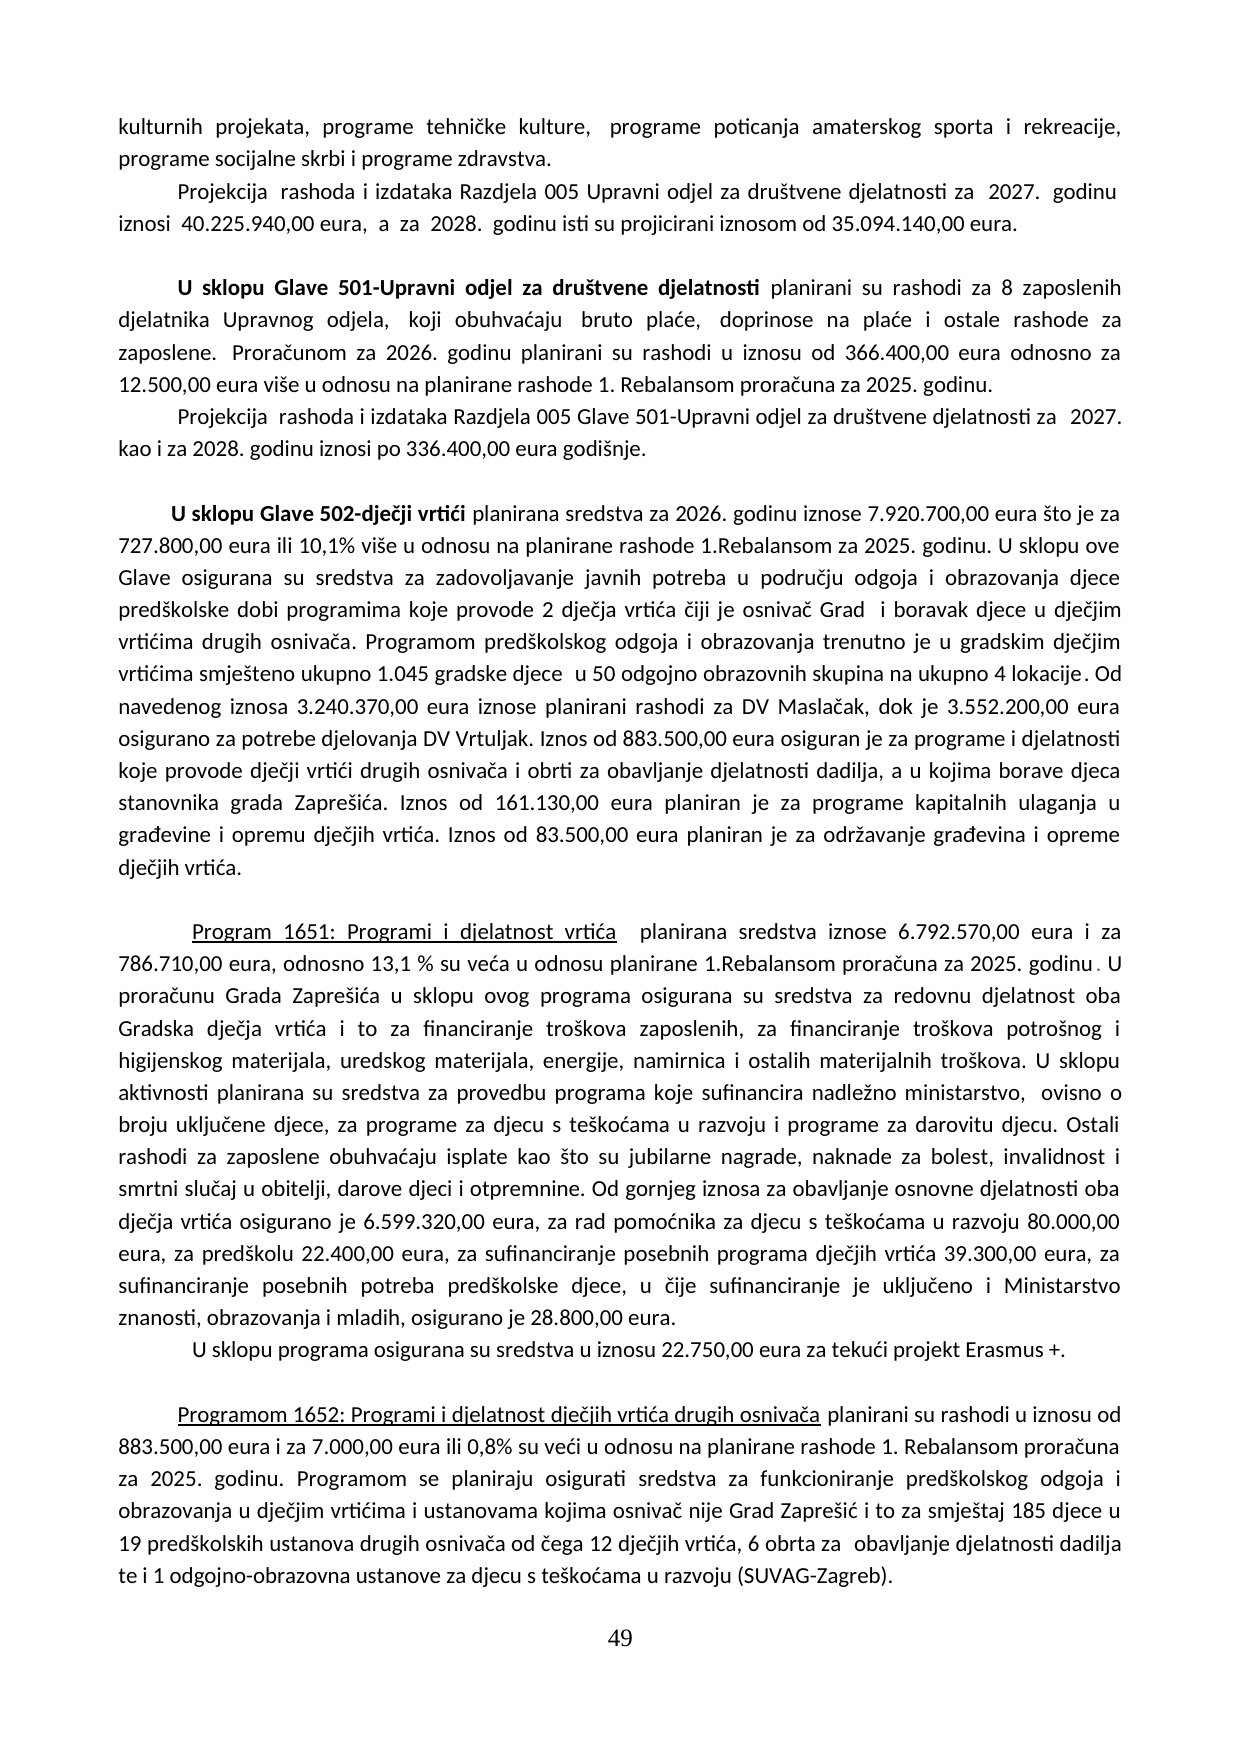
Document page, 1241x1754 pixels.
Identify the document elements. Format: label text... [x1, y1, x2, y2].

text Program 1651: Programi i djelatnost vrtića planirana sredstva iznose 6.792.570,00 eura i za 786.710,00 eura, odnosno 13,1 % su veća u odnosu planirane 1.Rebalansom proračuna za 2025. godinu. U proračunu Grada Zaprešića u sklopu ovog programa osigurana su sredstva za redovnu djelatnost oba Gradska dječja vrtića i to za financiranje troškova zaposlenih, za financiranje troškova potrošnog i higijenskog materijala, uredskog materijala, energije, namirnica i ostalih materijalnih troškova. U sklopu aktivnosti planirana su sredstva za provedbu programa koje sufinancira nadležno ministarstvo, ovisno o broju uključene djece, za programe za djecu s teškoćama u razvoju i programe za darovitu djecu. Ostali rashodi za zaposlene obuhvaćaju isplate kao što su jubilarne nagrade, naknade za bolest, invalidnost i smrtni slučaj u obitelji, darove djeci i otpremnine. Od gornjeg iznosa za obavljanje osnovne djelatnosti oba dječja vrtića osigurano je 6.599.320,00 eura, za rad pomoćnika za djecu s teškoćama u razvoju 80.000,00 eura, za predškolu 22.400,00 eura, za sufinanciranje posebnih programa dječjih vrtića 39.300,00 eura, za sufinanciranje posebnih potreba predškolske djece, u čije sufinanciranje je uključeno i Ministarstvo znanosti, obrazovanja i mladih, osigurano je 28.800,00 eura. [118, 917, 1122, 1331]
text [118, 112, 1122, 173]
text Programom 1652: Programi i djelatnost dječjih vrtića drugih osnivača planirani su rashodi u iznosu od 883.500,00 eura i za 7.000,00 eura ili 0,8% su veći u odnosu na planirane rashode 1. Rebalansom proračuna za 2025. godinu. Programom se planiraju osigurati sredstva za funkcioniranje predškolskog odgoja i obrazovanja u dječjim vrtićima i ustanovama kojima osnivač nije Grad Zaprešić i to za smještaj 185 djece u 19 predškolskih ustanova drugih osnivača od čega 12 dječjih vrtića, 6 obrta za obavljanje djelatnosti dadilja te i 1 odgojno-obrazovna ustanove za djecu s teškoćama u razvoju (SUVAG-Zagreb). [118, 1400, 1122, 1589]
text U sklopu Glave 501-Upravni odjel za društvene djelatnosti planirani su rashodi za 8 zaposlenih djelatnika Upravnog odjela, koji obuhvaćaju bruto plaće, doprinose na plaće i ostale rashode za zaposlene. Proračunom za 2026. godinu planirani su rashodi u iznosu od 366.400,00 eura odnosno za 12.500,00 eura više u odnosu na planirane rashode 1. Rebalansom proračuna za 2025. godinu. [118, 273, 1122, 398]
text Projekcija rashoda i izdataka Razdjela 005 Upravni odjel za društvene djelatnosti za 2027. godinu iznosi 40.225.940,00 eura, a za 2028. godinu isti su projicirani iznosom od 35.094.140,00 eura. [118, 177, 1122, 237]
text Projekcija rashoda i izdataka Razdjela 005 Glave 501-Upravni odjel za društvene djelatnosti za 2027. kao i za 2028. godinu iznosi po 336.400,00 eura godišnje. [118, 402, 1122, 462]
text U sklopu Glave 502-dječji vrtići planirana sredstva za 2026. godinu iznose 7.920.700,00 eura što je za 727.800,00 eura ili 10,1% više u odnosu na planirane rashode 1.Rebalansom za 2025. godinu. U sklopu ove Glave osigurana su sredstva za zadovoljavanje javnih potreba u području odgoja i obrazovanja djece predškolske dobi programima koje provode 2 dječja vrtića čiji je osnivač Grad i boravak djece u dječjim vrtićima drugih osnivača. Programom predškolskog odgoja i obrazovanja trenutno je u gradskim dječjim vrtićima smješteno ukupno 1.045 gradske djece u 50 odgojno obrazovnih skupina na ukupno 4 lokacije. Od navedenog iznosa 3.240.370,00 eura iznose planirani rashodi za DV Maslačak, dok je 3.552.200,00 eura osigurano za potrebe djelovanja DV Vrtuljak. Iznos od 883.500,00 eura osiguran je za programe i djelatnosti koje provode dječji vrtići drugih osnivača i obrti za obavljanje djelatnosti dadilja, a u kojima borave djeca stanovnika grada Zaprešića. Iznos od 161.130,00 eura planiran je za programe kapitalnih ulaganja u građevine i opremu dječjih vrtića. Iznos od 83.500,00 eura planiran je za održavanje građevina i opreme dječjih vrtića. [118, 499, 1122, 881]
text U sklopu programa osigurana su sredstva u iznosu 22.750,00 eura za tekući projekt Erasmus +. [118, 1336, 1122, 1363]
